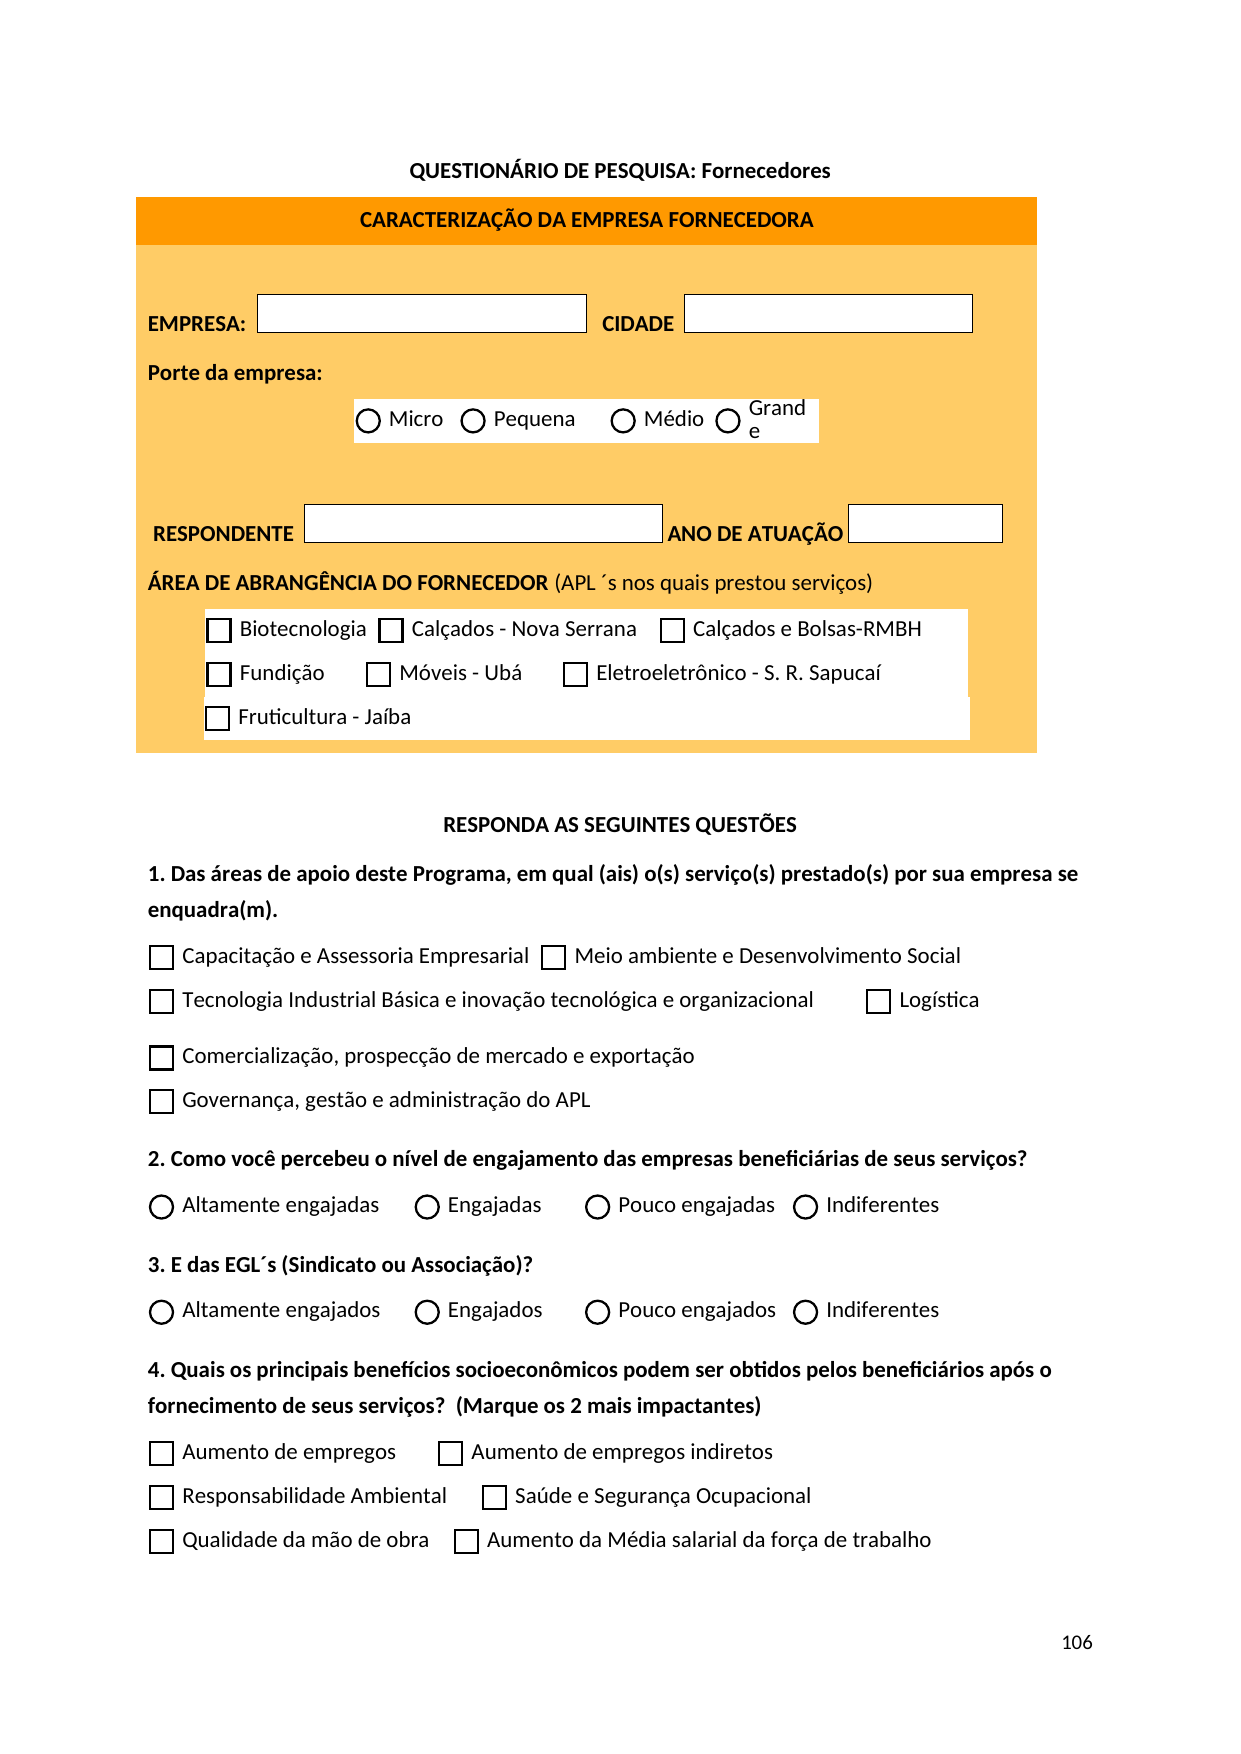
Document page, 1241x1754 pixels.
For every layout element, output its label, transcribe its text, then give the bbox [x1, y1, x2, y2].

text RESPONDA AS SEGUINTES QUESTÕES [148, 802, 1092, 838]
table_cell EMPRESA: CIDADE Porte da empresa: RESPONDENTE ANO DE ATUAÇÃO ÁREA DE ABRANGÊNCIA DO FORNECEDOR (APL ´s nos quais prestou serviços) [136, 245, 1037, 753]
table_header CARACTERIZAÇÃO DA EMPRESA FORNECEDORA [136, 197, 1037, 245]
text 3. E das EGL´s (Sindicato ou Associação)? [148, 1241, 1092, 1278]
text QUESTIONÁRIO DE PESQUISA: Fornecedores [148, 148, 1092, 184]
text 1. Das áreas de apoio deste Programa, em qual (ais) o(s) serviço(s) prestado(s) por sua empresa se enquadra(m). [148, 851, 1092, 923]
text 2. Como você percebeu o nível de engajamento das empresas beneficiárias de seus serviços? [148, 1136, 1092, 1173]
text 4. Quais os principais benefícios socioeconômicos podem ser obtidos pelos beneficiários após o fornecimento de seus serviços? (Marque os 2 mais impactantes) [148, 1347, 1092, 1419]
